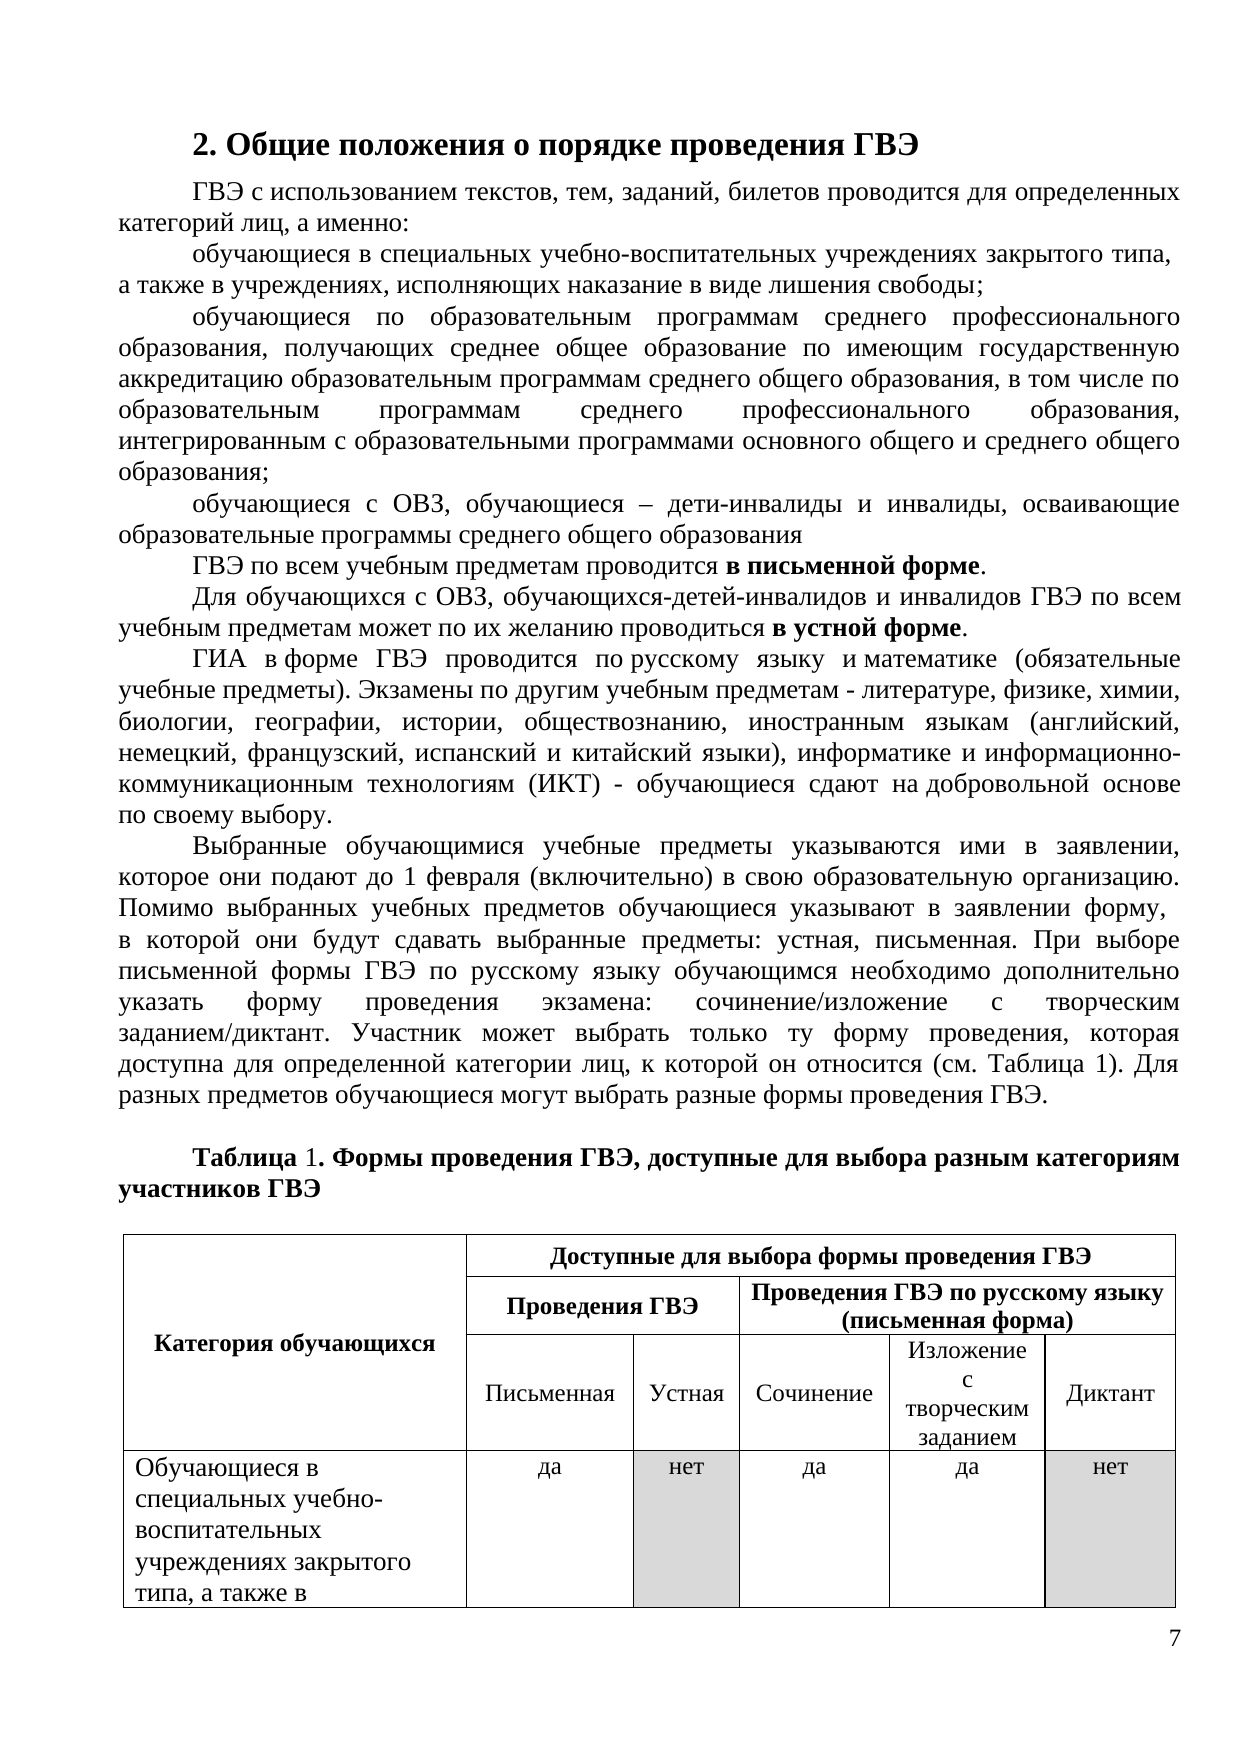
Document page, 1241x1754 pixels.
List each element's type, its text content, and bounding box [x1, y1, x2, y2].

text ГИА в форме ГВЭ проводится по русскому языку и математике (обязательные учебные предметы). Экзамены по другим учебным предметам - литературе, физике, химии, биологии, географии, истории, обществознанию, иностранным языкам (английский, немецкий, французский, испанский и китайский языки), информатике и информационно-коммуникационным технологиям (ИКТ) - обучающиеся сдают на добровольной основе по своему выбору. [118, 642, 1181, 829]
text ГВЭ с использованием текстов, тем, заданий, билетов проводится для определенных категорий лиц, а именно: [118, 175, 1181, 237]
text Для обучающихся с ОВЗ, обучающихся-детей-инвалидов и инвалидов ГВЭ по всем учебным предметам может по их желанию проводиться в устной форме. [118, 580, 1181, 642]
text обучающиеся в специальных учебно-воспитательных учреждениях закрытого типа, а также в учреждениях, исполняющих наказание в виде лишения свободы; [118, 237, 1181, 300]
table_header Категория обучающихся [124, 1235, 466, 1450]
table_cell Устная [634, 1335, 739, 1450]
text ГВЭ по всем учебным предметам проводится в письменной форме. [118, 549, 1181, 580]
text обучающиеся с ОВЗ, обучающиеся – дети-инвалиды и инвалиды, осваивающие образовательные программы среднего общего образования [118, 487, 1181, 549]
table_cell нет [1046, 1451, 1175, 1607]
table_cell Проведения ГВЭ по русскому языку (письменная форма) [740, 1277, 1175, 1334]
text Выбранные обучающимися учебные предметы указываются ими в заявлении, которое они подают до 1 февраля (включительно) в свою образовательную организацию. Помимо выбранных учебных предметов обучающиеся указывают в заявлении форму, в которой они будут сдавать выбранные предметы: устная, письменная. При выборе письменной формы ГВЭ по русскому языку обучающимся необходимо дополнительно указать форму проведения экзамена: сочинение/изложение с творческим заданием/диктант. Участник может выбрать только ту форму проведения, которая доступна для определенной категории лиц, к которой он относится (см. Таблица 1). Для разных предметов обучающиеся могут выбрать разные формы проведения ГВЭ. [118, 829, 1181, 1109]
table_cell да [467, 1451, 633, 1607]
table_cell нет [634, 1451, 739, 1607]
table_cell Изложение с творческим заданием [890, 1335, 1044, 1450]
table_cell да [890, 1451, 1044, 1607]
table_cell Диктант [1046, 1335, 1175, 1450]
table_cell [124, 1451, 466, 1607]
table_header Доступные для выбора формы проведения ГВЭ [467, 1235, 1175, 1276]
table_cell Письменная [467, 1335, 633, 1450]
text обучающиеся по образовательным программам среднего профессионального образования, получающих среднее общее образование по имеющим государственную аккредитацию образовательным программам среднего общего образования, в том числе по образовательным программам среднего профессионального образования, интегрированным с образовательными программами основного общего и среднего общего образования; [118, 300, 1181, 487]
table_cell да [740, 1451, 889, 1607]
table_cell Сочинение [740, 1335, 889, 1450]
table_cell Проведения ГВЭ [467, 1277, 739, 1334]
text Таблица 1. Формы проведения ГВЭ, доступные для выбора разным категориям участников ГВЭ [118, 1141, 1181, 1203]
subtitle 2. Общие положения о порядке проведения ГВЭ [118, 124, 1181, 163]
